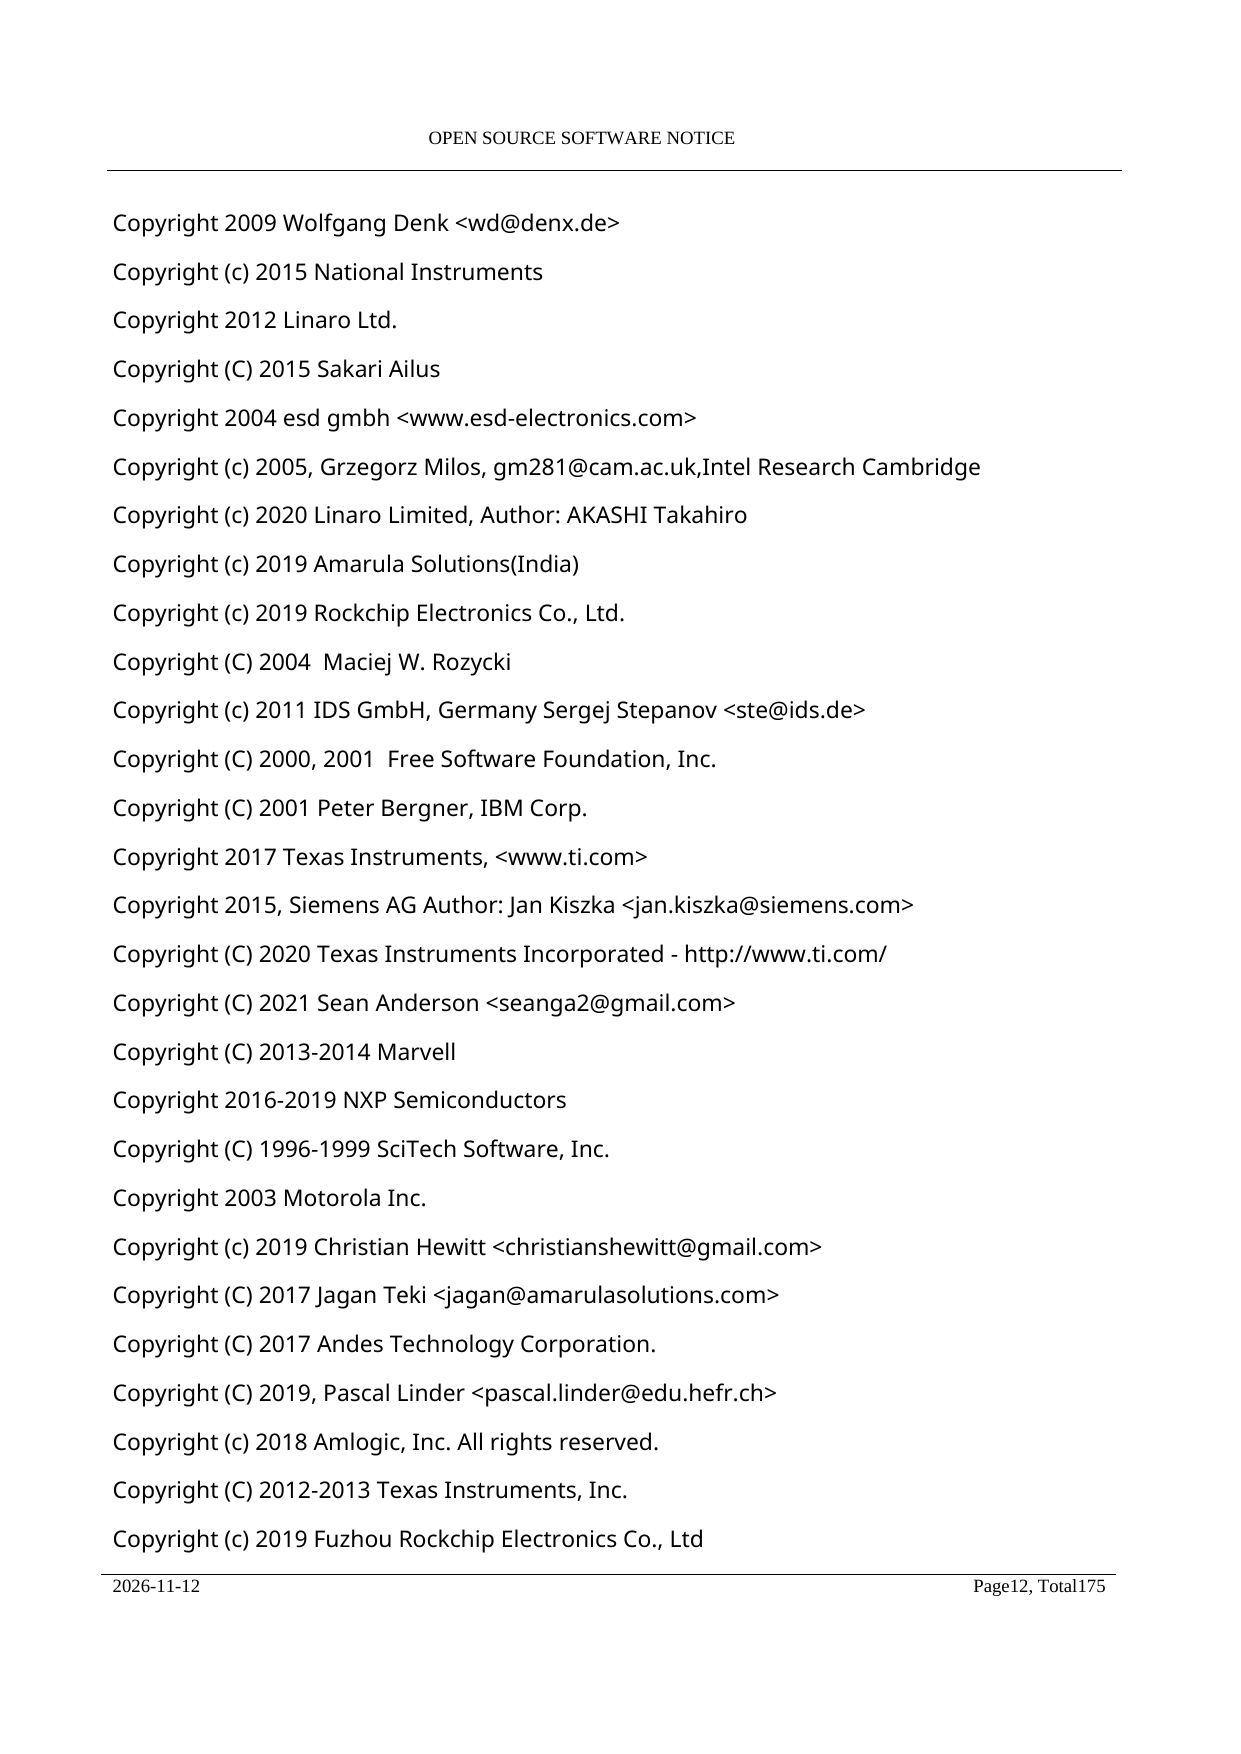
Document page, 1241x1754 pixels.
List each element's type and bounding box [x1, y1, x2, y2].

text [112, 206, 1128, 1555]
